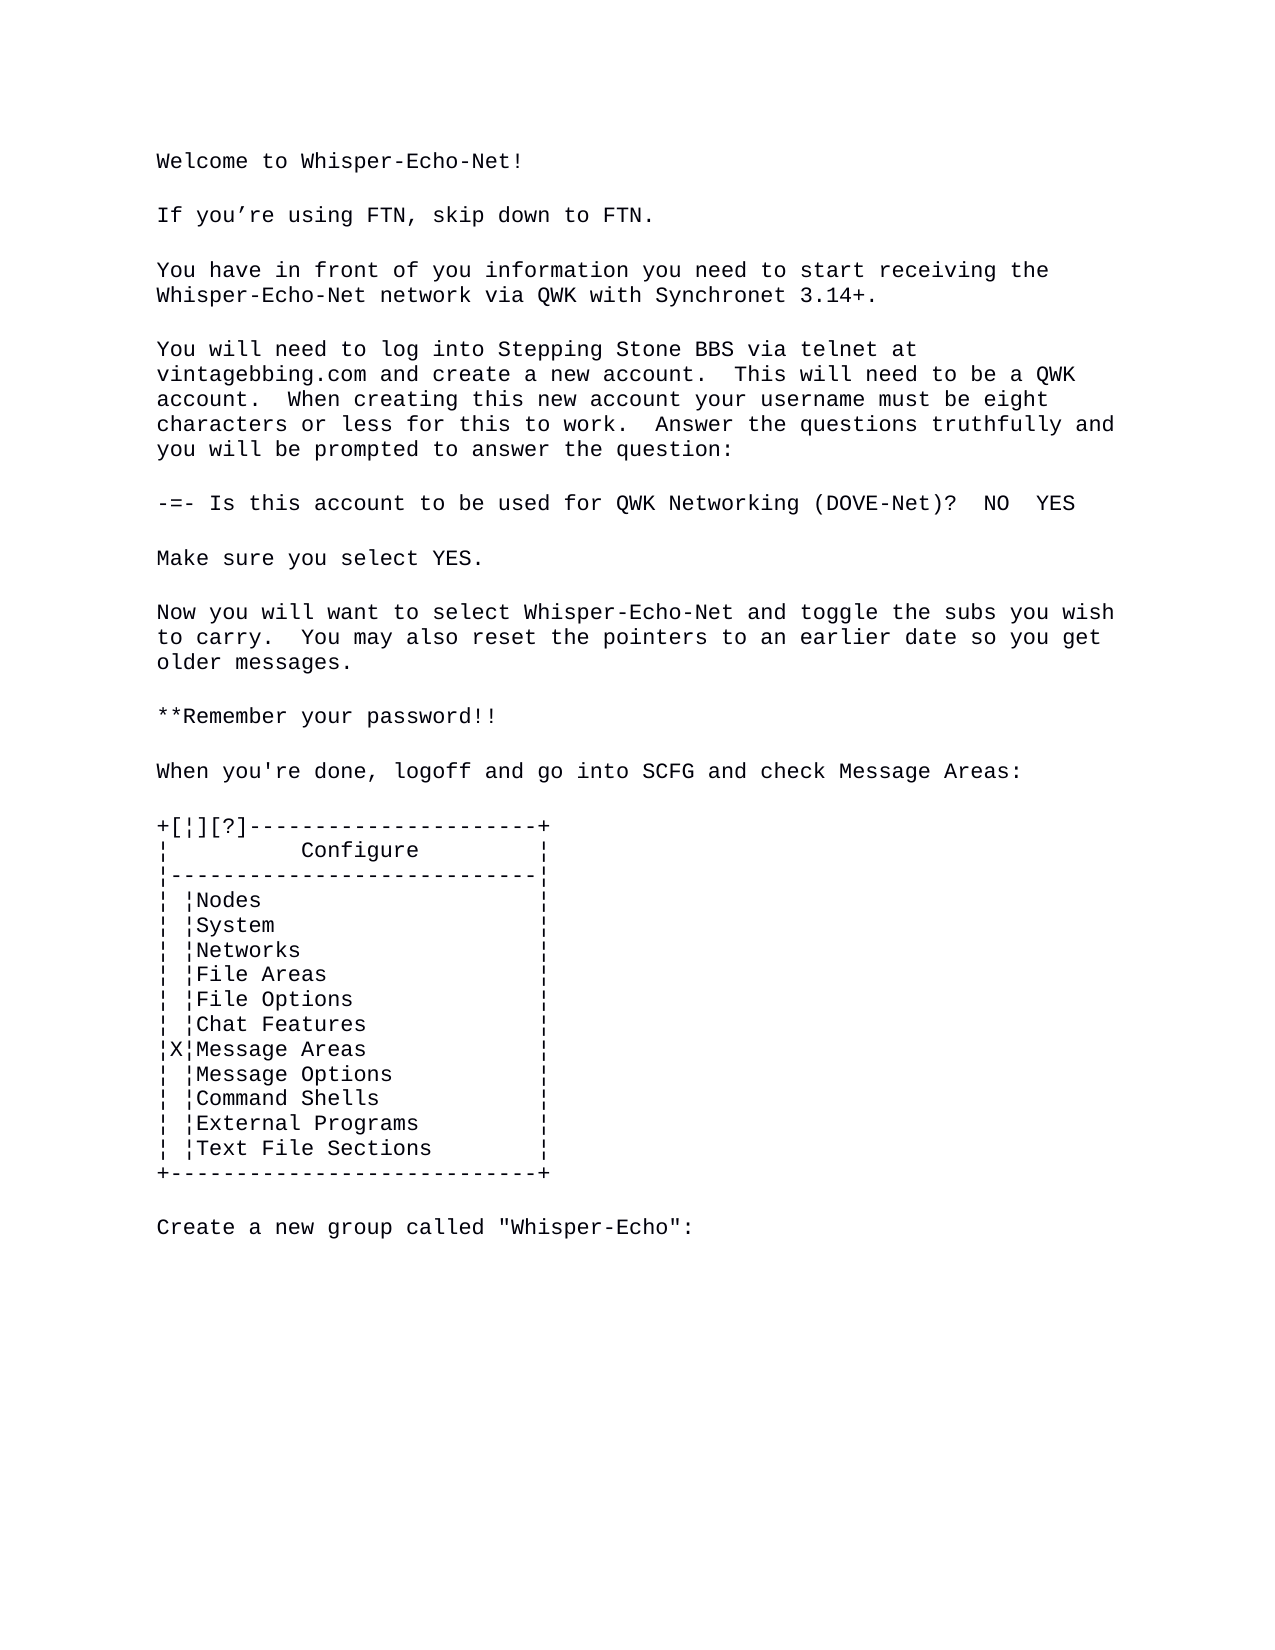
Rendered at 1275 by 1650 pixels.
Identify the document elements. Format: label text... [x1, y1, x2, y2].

text ¦ ¦Message Options ¦ [156, 1063, 1118, 1087]
text ¦ ¦Networks ¦ [156, 939, 1118, 963]
text ¦ ¦External Programs ¦ [156, 1112, 1118, 1137]
text +[¦][?]----------------------+ [156, 815, 1118, 839]
text ¦ ¦System ¦ [156, 914, 1118, 939]
text ¦ ¦Command Shells ¦ [156, 1087, 1118, 1112]
text You will need to log into Stepping Stone BBS via telnet at vintagebbing.com and create a new account. This will need to be a QWK account. When creating this new account your username must be eight characters or less for this to work. Answer the questions truthfully and you will be prompted to answer the question: [156, 338, 1118, 462]
text ¦ ¦File Areas ¦ [156, 963, 1118, 988]
text **Remember your password!! [156, 706, 1118, 730]
text ¦ ¦Nodes ¦ [156, 889, 1118, 914]
text ¦ ¦Text File Sections ¦ [156, 1137, 1118, 1162]
text If you’re using FTN, skip down to FTN. [156, 204, 1118, 229]
text Create a new group called "Whisper-Echo": [156, 1216, 1118, 1241]
text Make sure you select YES. [156, 547, 1118, 572]
text ¦ ¦Chat Features ¦ [156, 1013, 1118, 1038]
text When you're done, logoff and go into SCFG and check Message Areas: [156, 760, 1118, 785]
text Now you will want to select Whisper-Echo-Net and toggle the subs you wish to carry. You may also reset the pointers to an earlier date so you get older messages. [156, 601, 1118, 676]
text Welcome to Whisper-Echo-Net! [156, 150, 1118, 175]
text ¦----------------------------¦ [156, 864, 1118, 889]
text ¦X¦Message Areas ¦ [156, 1038, 1118, 1063]
text +----------------------------+ [156, 1162, 1118, 1187]
text ¦ ¦File Options ¦ [156, 988, 1118, 1013]
text -=- Is this account to be used for QWK Networking (DOVE-Net)? NO YES [156, 492, 1118, 517]
text You have in front of you information you need to start receiving the Whisper-Echo-Net network via QWK with Synchronet 3.14+. [156, 259, 1118, 309]
text ¦ Configure ¦ [156, 839, 1118, 864]
